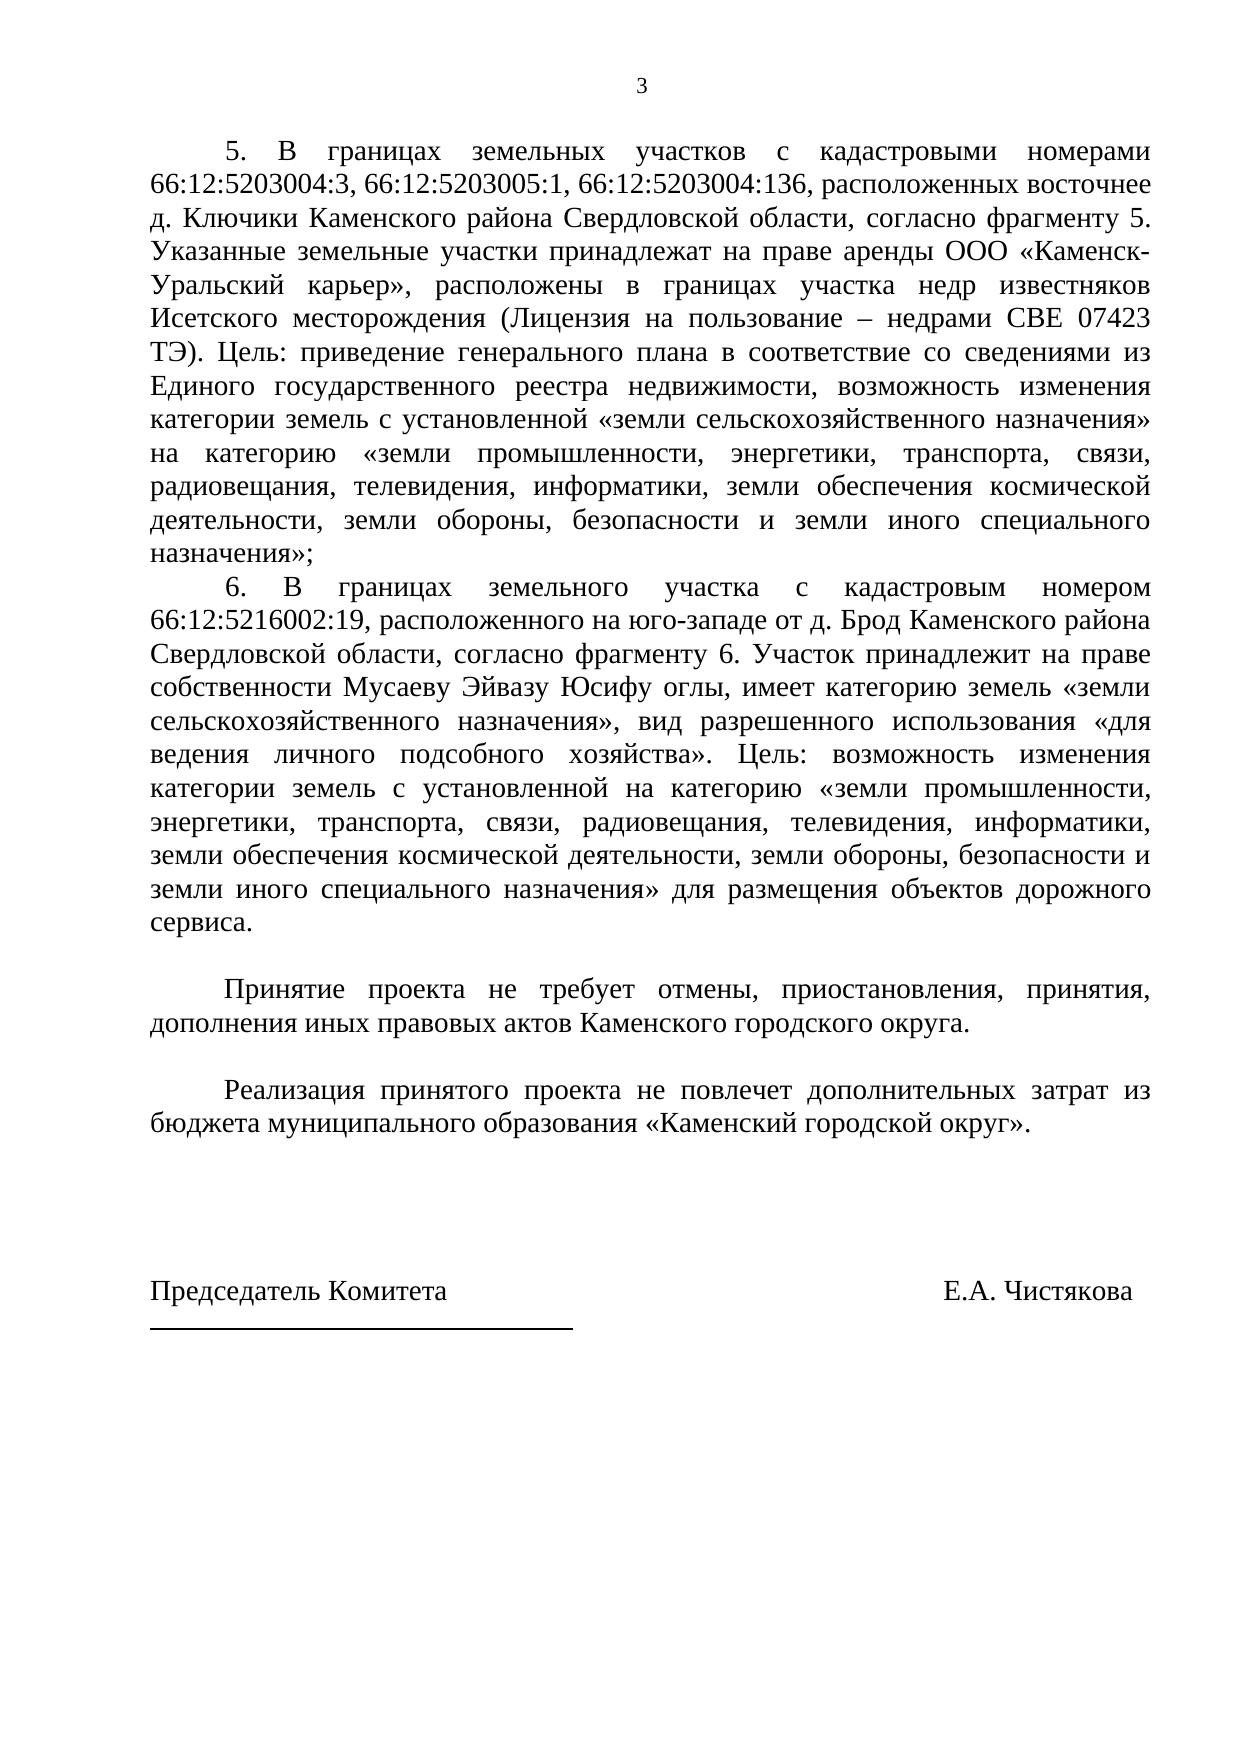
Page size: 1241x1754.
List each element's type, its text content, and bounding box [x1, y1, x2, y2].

text Председатель Комитета Е.А. Чистякова [150, 1273, 1152, 1307]
text Реализация принятого проекта не повлечет дополнительных затрат из бюджета муниципального образования «Каменский городской округ». [150, 1072, 1152, 1139]
text 5. В границах земельных участков с кадастровыми номерами 66:12:5203004:3, 66:12:5203005:1, 66:12:5203004:136, расположенных восточнее д. Ключики Каменского района Свердловской области, согласно фрагменту 5. Указанные земельные участки принадлежат на праве аренды ООО «Каменск-Уральский карьер», расположены в границах участка недр известняков Исетского месторождения (Лицензия на пользование – недрами СВЕ 07423 ТЭ). Цель: приведение генерального плана в соответствие со сведениями из Единого государственного реестра недвижимости, возможность изменения категории земель с установленной «земли сельскохозяйственного назначения» на категорию «земли промышленности, энергетики, транспорта, связи, радиовещания, телевидения, информатики, земли обеспечения космической деятельности, земли обороны, безопасности и земли иного специального назначения»; [150, 435, 1152, 569]
text 5. В границах земельных участков с кадастровыми номерами 66:12:5203004:3, 66:12:5203005:1, 66:12:5203004:136, расположенных восточнее д. Ключики Каменского района Свердловской области, согласно фрагменту 5. Указанные земельные участки принадлежат на праве аренды ООО «Каменск-Уральский карьер», расположены в границах участка недр известняков Исетского месторождения (Лицензия на пользование – недрами СВЕ 07423 ТЭ). Цель: приведение генерального плана в соответствие со сведениями из Единого государственного реестра недвижимости, возможность изменения категории земель с установленной «земли сельскохозяйственного назначения» на категорию «земли промышленности, энергетики, транспорта, связи, радиовещания, телевидения, информатики, земли обеспечения космической деятельности, земли обороны, безопасности и земли иного специального назначения»; [150, 133, 1152, 234]
text Принятие проекта не требует отмены, приостановления, принятия, дополнения иных правовых актов Каменского городского округа. [150, 971, 1152, 1038]
text 6. В границах земельного участка с кадастровым номером 66:12:5216002:19, расположенного на юго-западе от д. Брод Каменского района Свердловской области, согласно фрагменту 6. Участок принадлежит на праве собственности Мусаеву Эйвазу Юсифу оглы, имеет категорию земель «земли сельскохозяйственного назначения», вид разрешенного использования «для ведения личного подсобного хозяйства». Цель: возможность изменения категории земель с установленной на категорию «земли промышленности, энергетики, транспорта, связи, радиовещания, телевидения, информатики, земли обеспечения космической деятельности, земли обороны, безопасности и земли иного специального назначения» для размещения объектов дорожного сервиса. [150, 770, 1152, 938]
